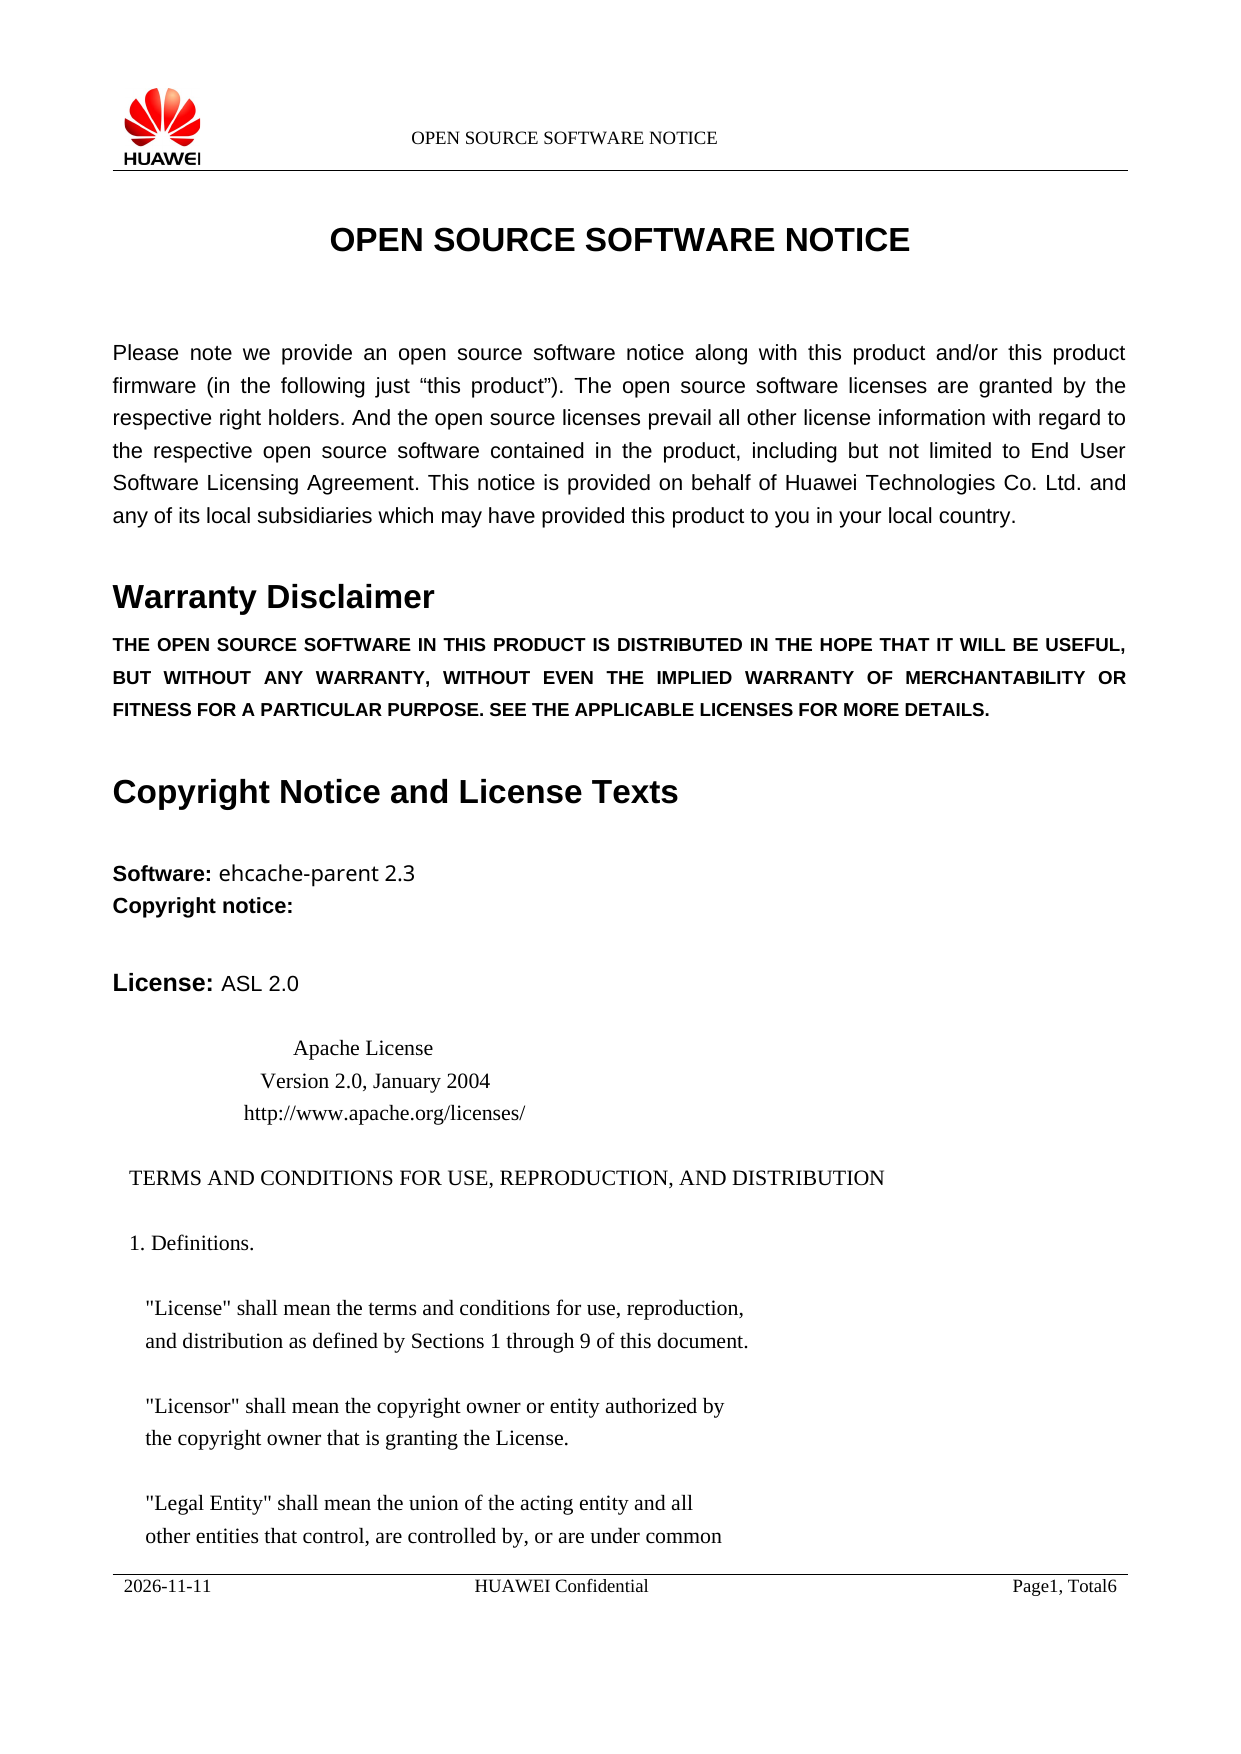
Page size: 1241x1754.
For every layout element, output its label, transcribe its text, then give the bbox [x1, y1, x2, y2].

text License: ASL 2.0 [112, 966, 1128, 999]
text Please note we provide an open source software notice along with this product and/or this product firmware (in the following just “this product”). The open source software licenses are granted by the respective right holders. And the open source licenses prevail all other license information with regard to the respective open source software contained in the product, including but not limited to End User Software Licensing Agreement. This notice is provided on behalf of Huawei Technologies Co. Ltd. and any of its local subsidiaries which may have provided this product to you in your local country. [112, 336, 1128, 531]
picture [124, 88, 201, 165]
text Warranty Disclaimer [112, 564, 1128, 629]
title Software: ehcache-parent 2.3 [112, 856, 1128, 889]
text Copyright Notice and License Texts [112, 759, 1128, 824]
text OPEN SOURCE SOFTWARE NOTICE [112, 206, 1128, 271]
text Copyright notice: [112, 889, 1128, 921]
text The open source software in this product is distributed in the hope that it will be useful, but WITHOUT ANY WARRANTY, without even the implied warranty of MERCHANTABILITY or FITNESS FOR A PARTICULAR PURPOSE. See the applicable licenses for more details. [112, 629, 1128, 726]
